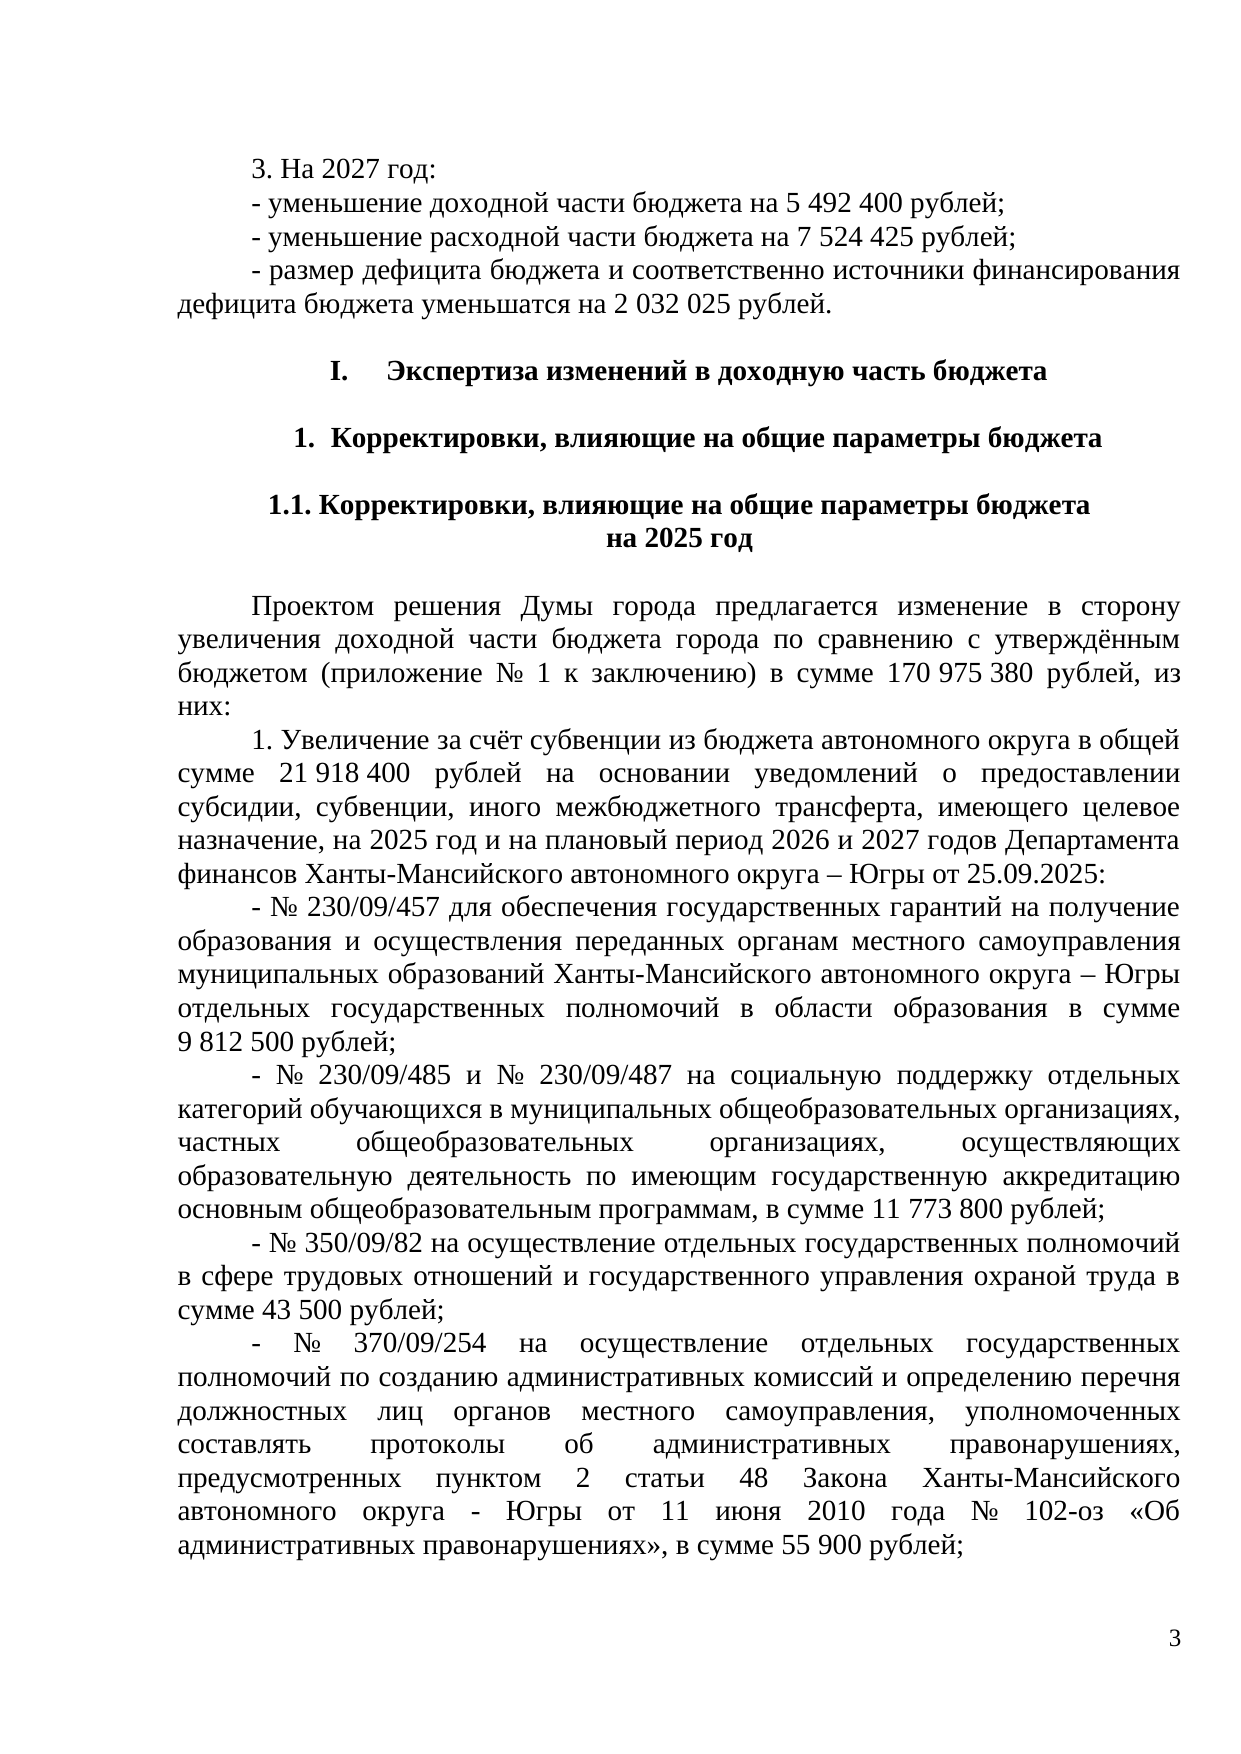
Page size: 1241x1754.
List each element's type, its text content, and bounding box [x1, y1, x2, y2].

text - уменьшение расходной части бюджета на 7 524 425 рублей; [177, 219, 1181, 252]
text 1.1. Корректировки, влияющие на общие параметры бюджета [177, 487, 1181, 521]
text 1. Увеличение за счёт субвенции из бюджета автономного округа в общей сумме 21 918 400 рублей на основании уведомлений о предоставлении субсидии, субвенции, иного межбюджетного трансферта, имеющего целевое назначение, на 2025 год и на плановый период 2026 и 2027 годов Департамента финансов Ханты-Мансийского автономного округа – Югры от 25.09.2025: [177, 722, 1181, 889]
list Корректировки, влияющие на общие параметры бюджета [215, 420, 1181, 453]
text 3. На 2027 год: [177, 152, 1181, 185]
text - № 370/09/254 на осуществление отдельных государственных полномочий по созданию административных комиссий и определению перечня должностных лиц органов местного самоуправления, уполномоченных составлять протоколы об административных правонарушениях, предусмотренных пунктом 2 статьи 48 Закона Ханты-Мансийского автономного округа - Югры от 11 июня 2010 года № 102-оз «Об административных правонарушениях», в сумме 55 900 рублей; [177, 1326, 1181, 1560]
text - № 350/09/82 на осуществление отдельных государственных полномочий в сфере трудовых отношений и государственного управления охраной труда в сумме 43 500 рублей; [177, 1225, 1181, 1326]
text - размер дефицита бюджета и соответственно источники финансирования дефицита бюджета уменьшатся на 2 032 025 рублей. [177, 252, 1181, 319]
text на 2025 год [177, 521, 1181, 554]
text - № 230/09/457 для обеспечения государственных гарантий на получение образования и осуществления переданных органам местного самоуправления муниципальных образований Ханты-Мансийского автономного округа – Югры отдельных государственных полномочий в области образования в сумме 9 812 500 рублей; [177, 889, 1181, 1057]
text - № 230/09/485 и № 230/09/487 на социальную поддержку отдельных категорий обучающихся в муниципальных общеобразовательных организациях, частных общеобразовательных организациях, осуществляющих образовательную деятельность по имеющим государственную аккредитацию основным общеобразовательным программам, в сумме 11 773 800 рублей; [177, 1057, 1181, 1225]
list Экспертиза изменений в доходную часть бюджета [215, 353, 1181, 386]
text - уменьшение доходной части бюджета на 5 492 400 рублей; [177, 185, 1181, 219]
text Проектом решения Думы города предлагается изменение в сторону увеличения доходной части бюджета города по сравнению с утверждённым бюджетом (приложение № 1 к заключению) в сумме 170 975 380 рублей, из них: [177, 588, 1181, 722]
